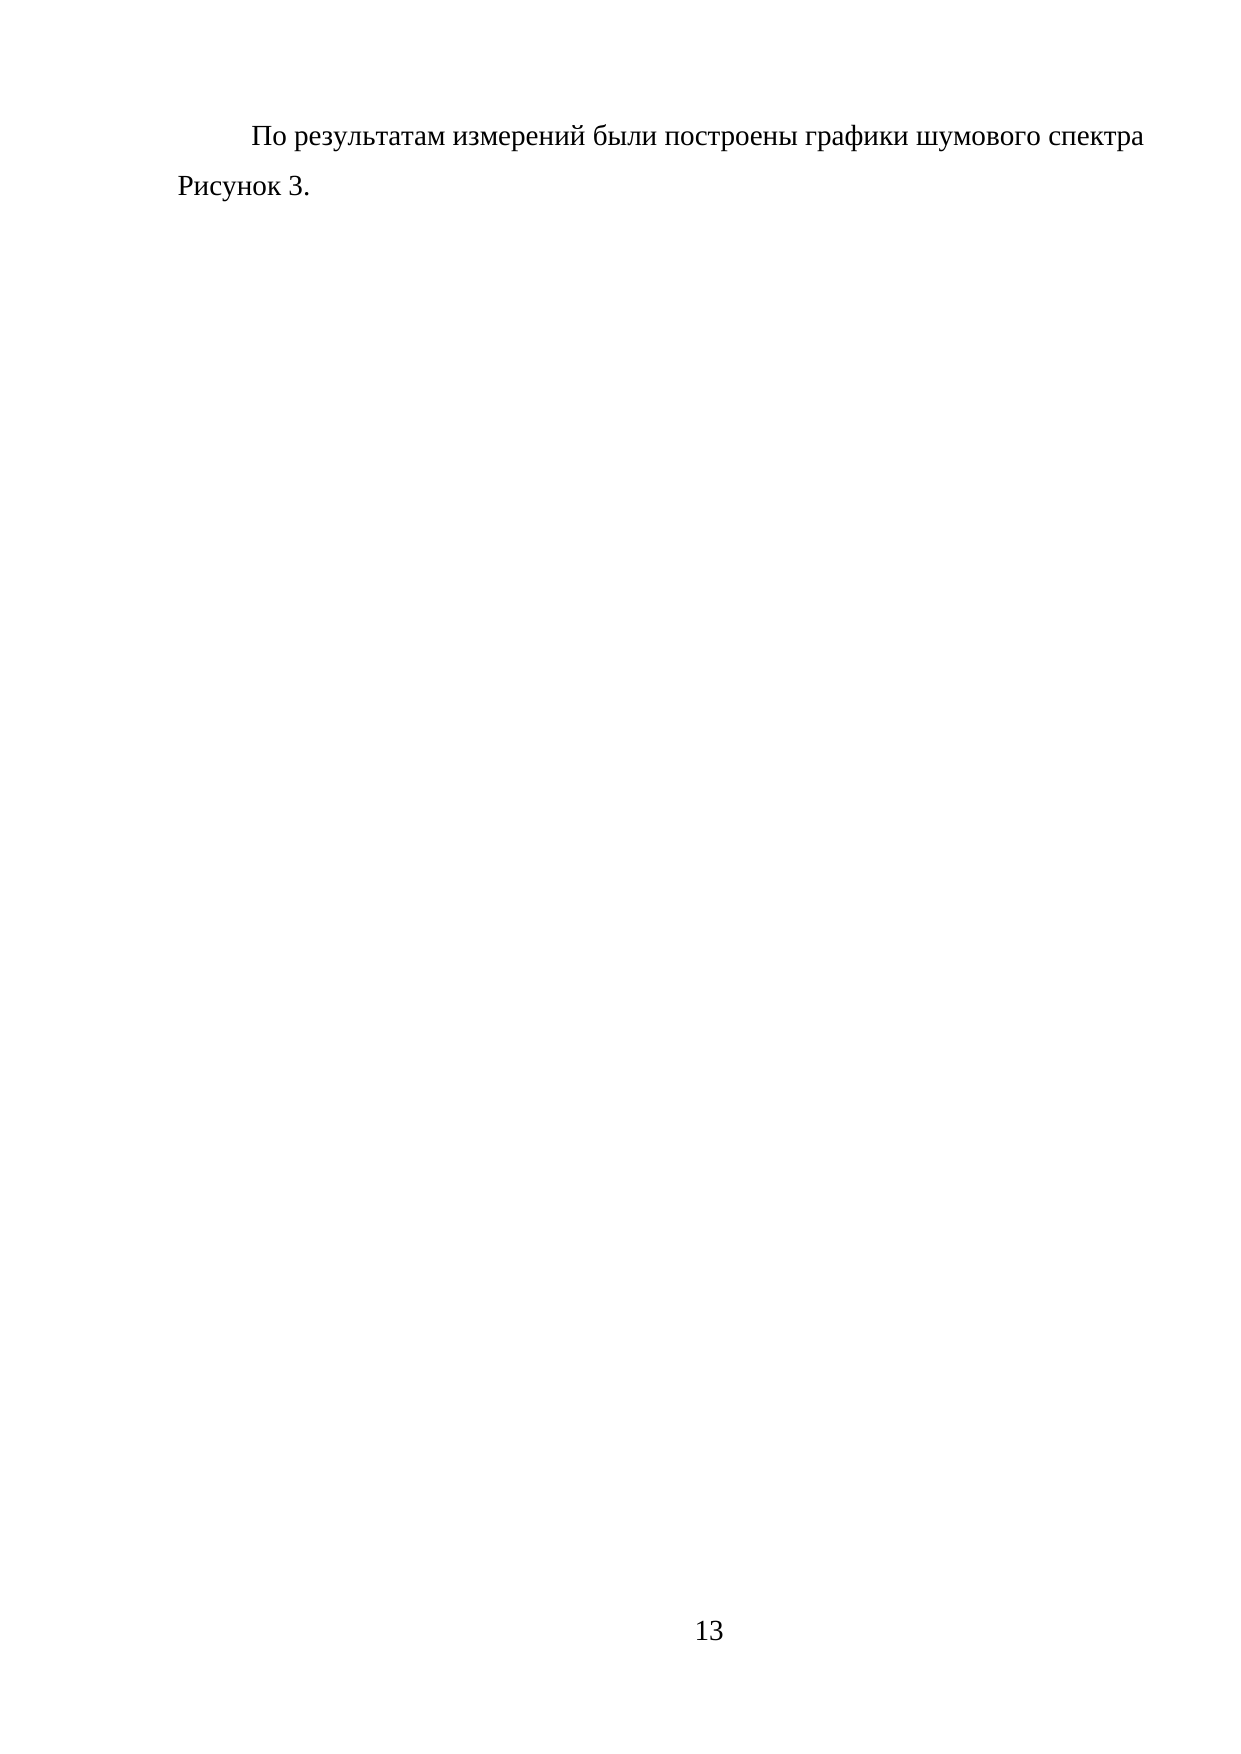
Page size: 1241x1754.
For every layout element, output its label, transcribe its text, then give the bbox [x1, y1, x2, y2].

text По результатам измерений были построены графики шумового спектра Рисунок 3. [177, 118, 1167, 202]
